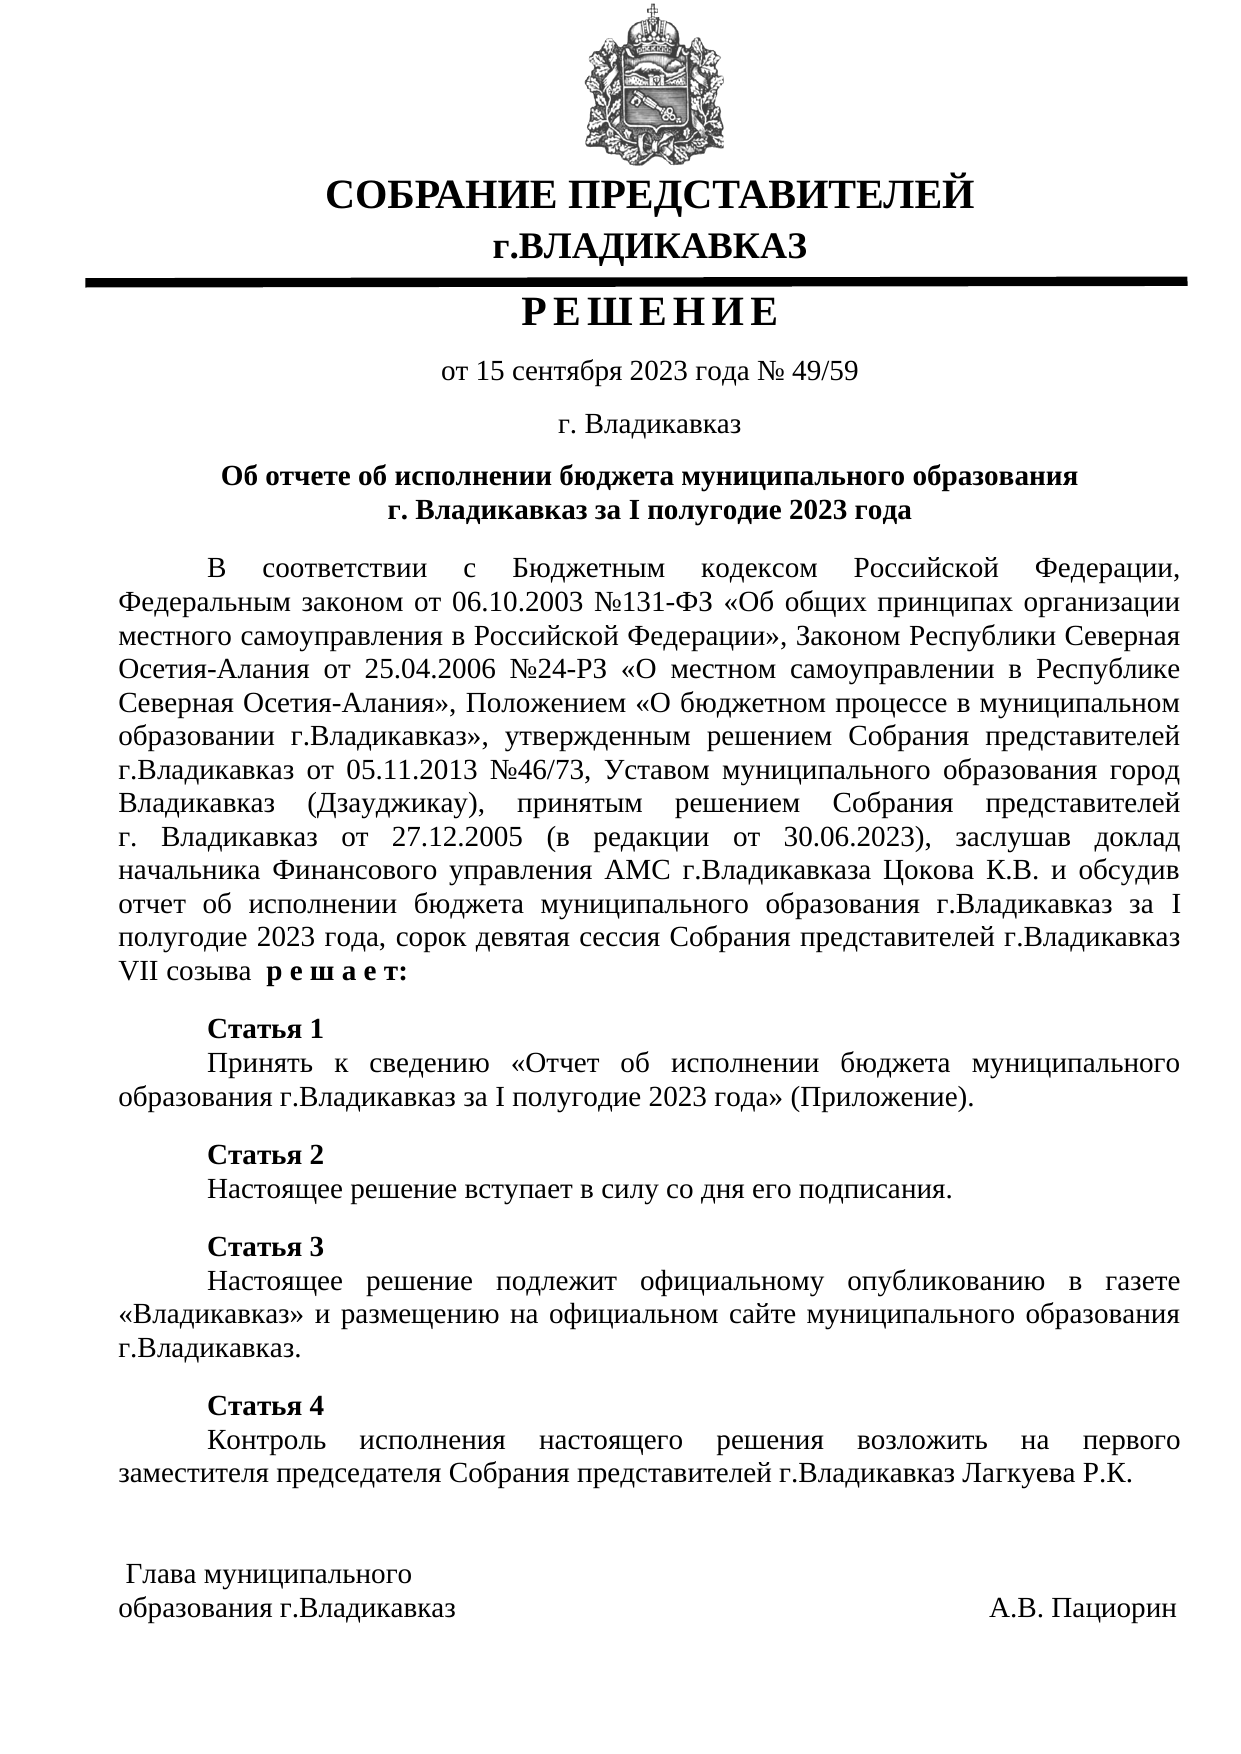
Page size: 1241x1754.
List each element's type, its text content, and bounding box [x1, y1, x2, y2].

text РЕШЕНИЕ [118, 286, 1181, 334]
text Статья 2 [118, 1137, 1181, 1171]
text г.ВЛАДИКАВКАЗ [118, 224, 1181, 267]
text Контроль исполнения настоящего решения возложить на первого заместителя председателя Собрания представителей г.Владикавказ Лагкуева Р.К. [118, 1422, 1181, 1489]
text от 15 сентября 2023 года № 49/59 [118, 353, 1181, 387]
text Статья 1 [118, 1012, 1181, 1045]
text г. Владикавказ за I полугодие 2023 года [118, 492, 1181, 526]
text Глава муниципального [118, 1556, 1181, 1590]
text Принять к сведению «Отчет об исполнении бюджета муниципального образования г.Владикавказ за I полугодие 2023 года» (Приложение). [118, 1045, 1181, 1112]
text Статья 4 [118, 1388, 1181, 1422]
text Настоящее решение вступает в силу со дня его подписания. [118, 1171, 1181, 1204]
text Расходы по разработке межевых планов территорий составили 128,0 тыс.рублей или 11,9% годовых назначений. [575, 0, 724, 169]
text образования г.Владикавказ А.В. Пациорин [118, 1590, 1181, 1623]
text СОБРАНИЕ ПРЕДСТАВИТЕЛЕЙ [118, 169, 1181, 217]
text г. Владикавказ [118, 406, 1181, 439]
text Настоящее решение подлежит официальному опубликованию в газете «Владикавказ» и размещению на официальном сайте муниципального образования г.Владикавказ. [118, 1263, 1181, 1363]
text Статья 3 [118, 1229, 1181, 1263]
text В соответствии с Бюджетным кодексом Российской Федерации, Федеральным законом от 06.10.2003 №131-ФЗ «Об общих принципах организации местного самоуправления в Российской Федерации», Законом Республики Северная Осетия-Алания от 25.04.2006 №24-РЗ «О местном самоуправлении в Республике Северная Осетия-Алания», Положением «О бюджетном процессе в муниципальном образовании г.Владикавказ», утвержденным решением Собрания представителей г.Владикавказ от 05.11.2013 №46/73, Уставом муниципального образования город Владикавказ (Дзауджикау), принятым решением Собрания представителей г. Владикавказ от 27.12.2005 (в редакции от 30.06.2023), заслушав доклад начальника Финансового управления АМС г.Владикавказа Цокова К.В. и обсудив отчет об исполнении бюджета муниципального образования г.Владикавказ за I полугодие 2023 года, сорок девятая сессия Собрания представителей г.Владикавказ VII созыва р е ш а е т: [118, 551, 1181, 987]
text Об отчете об исполнении бюджета муниципального образования [118, 458, 1181, 492]
